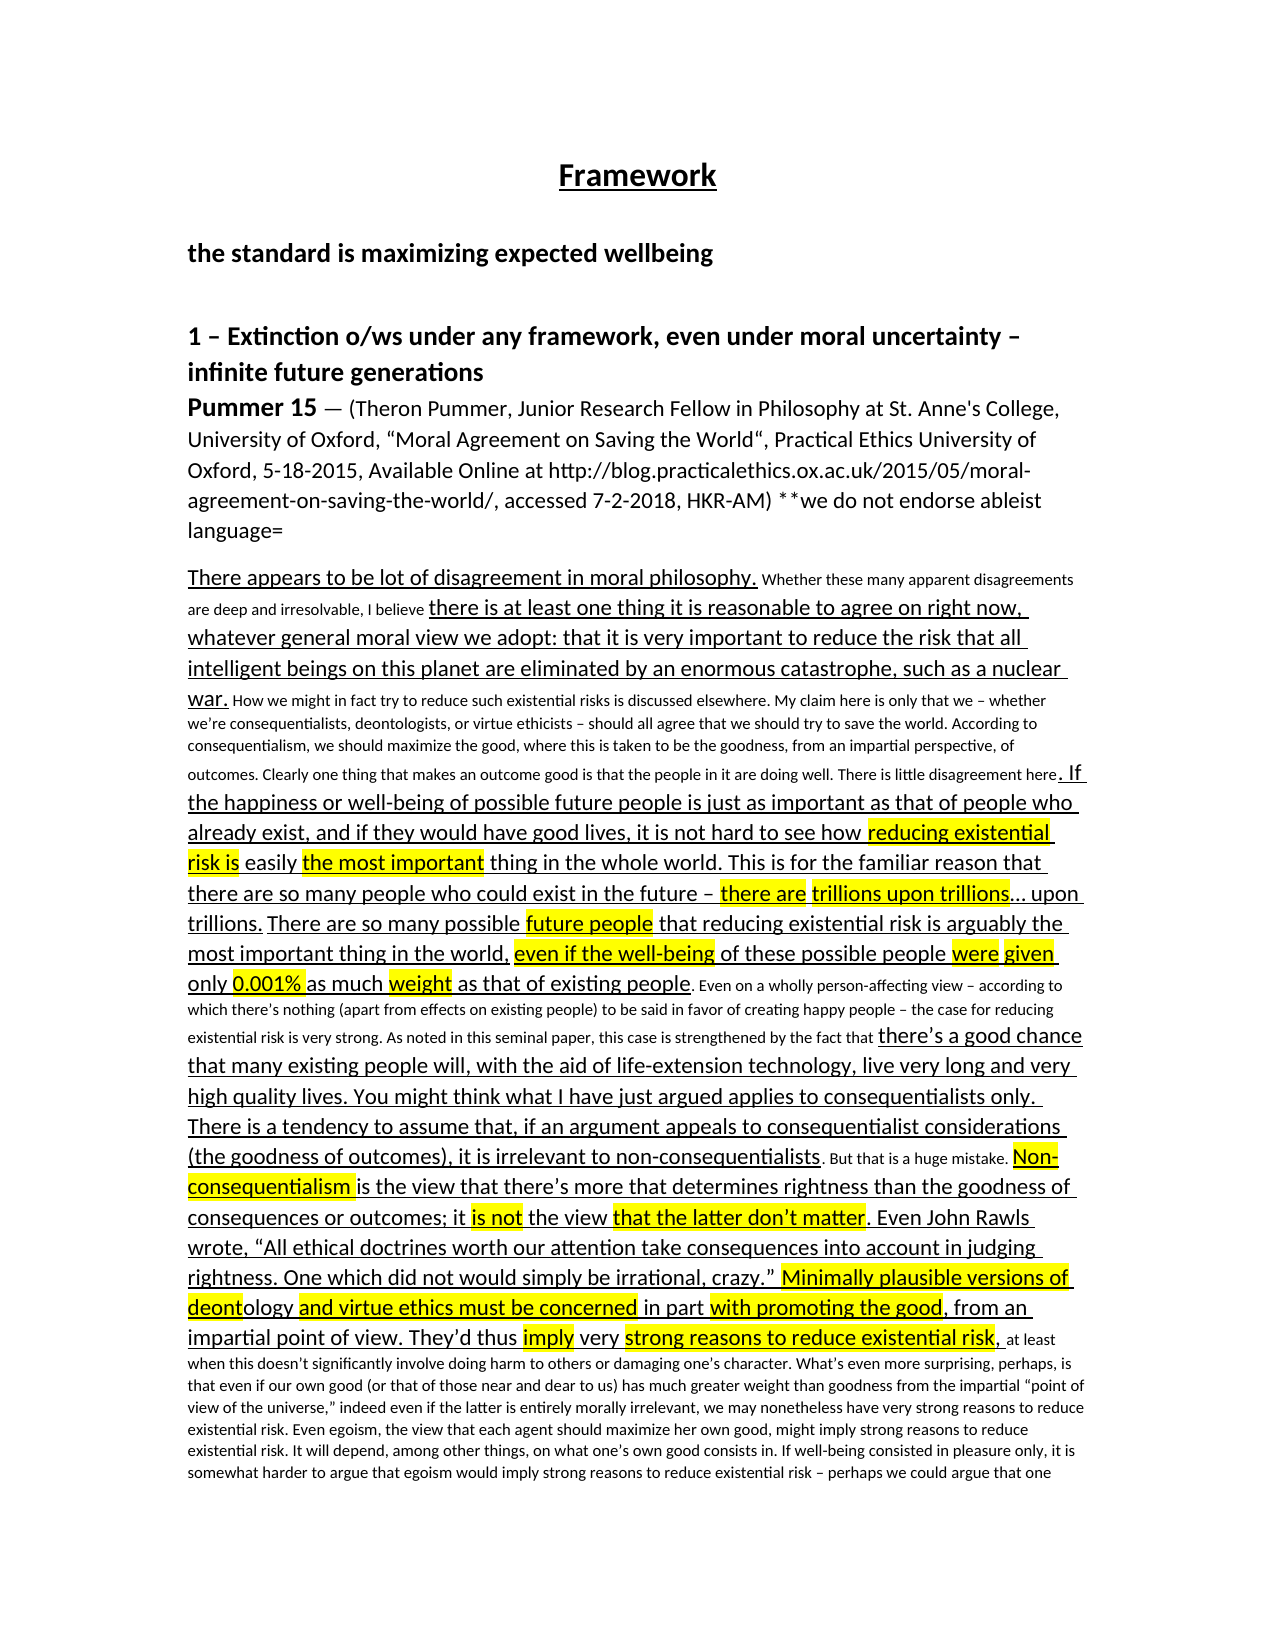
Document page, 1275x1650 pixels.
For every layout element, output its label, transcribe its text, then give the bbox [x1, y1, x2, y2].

subtitle the standard is maximizing expected wellbeing [187, 237, 1087, 270]
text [187, 563, 1087, 1483]
subtitle Framework [187, 154, 1087, 195]
subtitle 1 – Extinction o/ws under any framework, even under moral uncertainty – infinite future generations [187, 319, 1087, 388]
text Pummer 15 — (Theron Pummer, Junior Research Fellow in Philosophy at St. Anne's College, University of Oxford, “Moral Agreement on Saving the World“, Practical Ethics University of Oxford, 5-18-2015, Available Online at http://blog.practicalethics.ox.ac.uk/2015/05/moral-agreement-on-saving-the-world/, accessed 7-2-2018, HKR-AM) **we do not endorse ableist language= [187, 390, 1087, 544]
